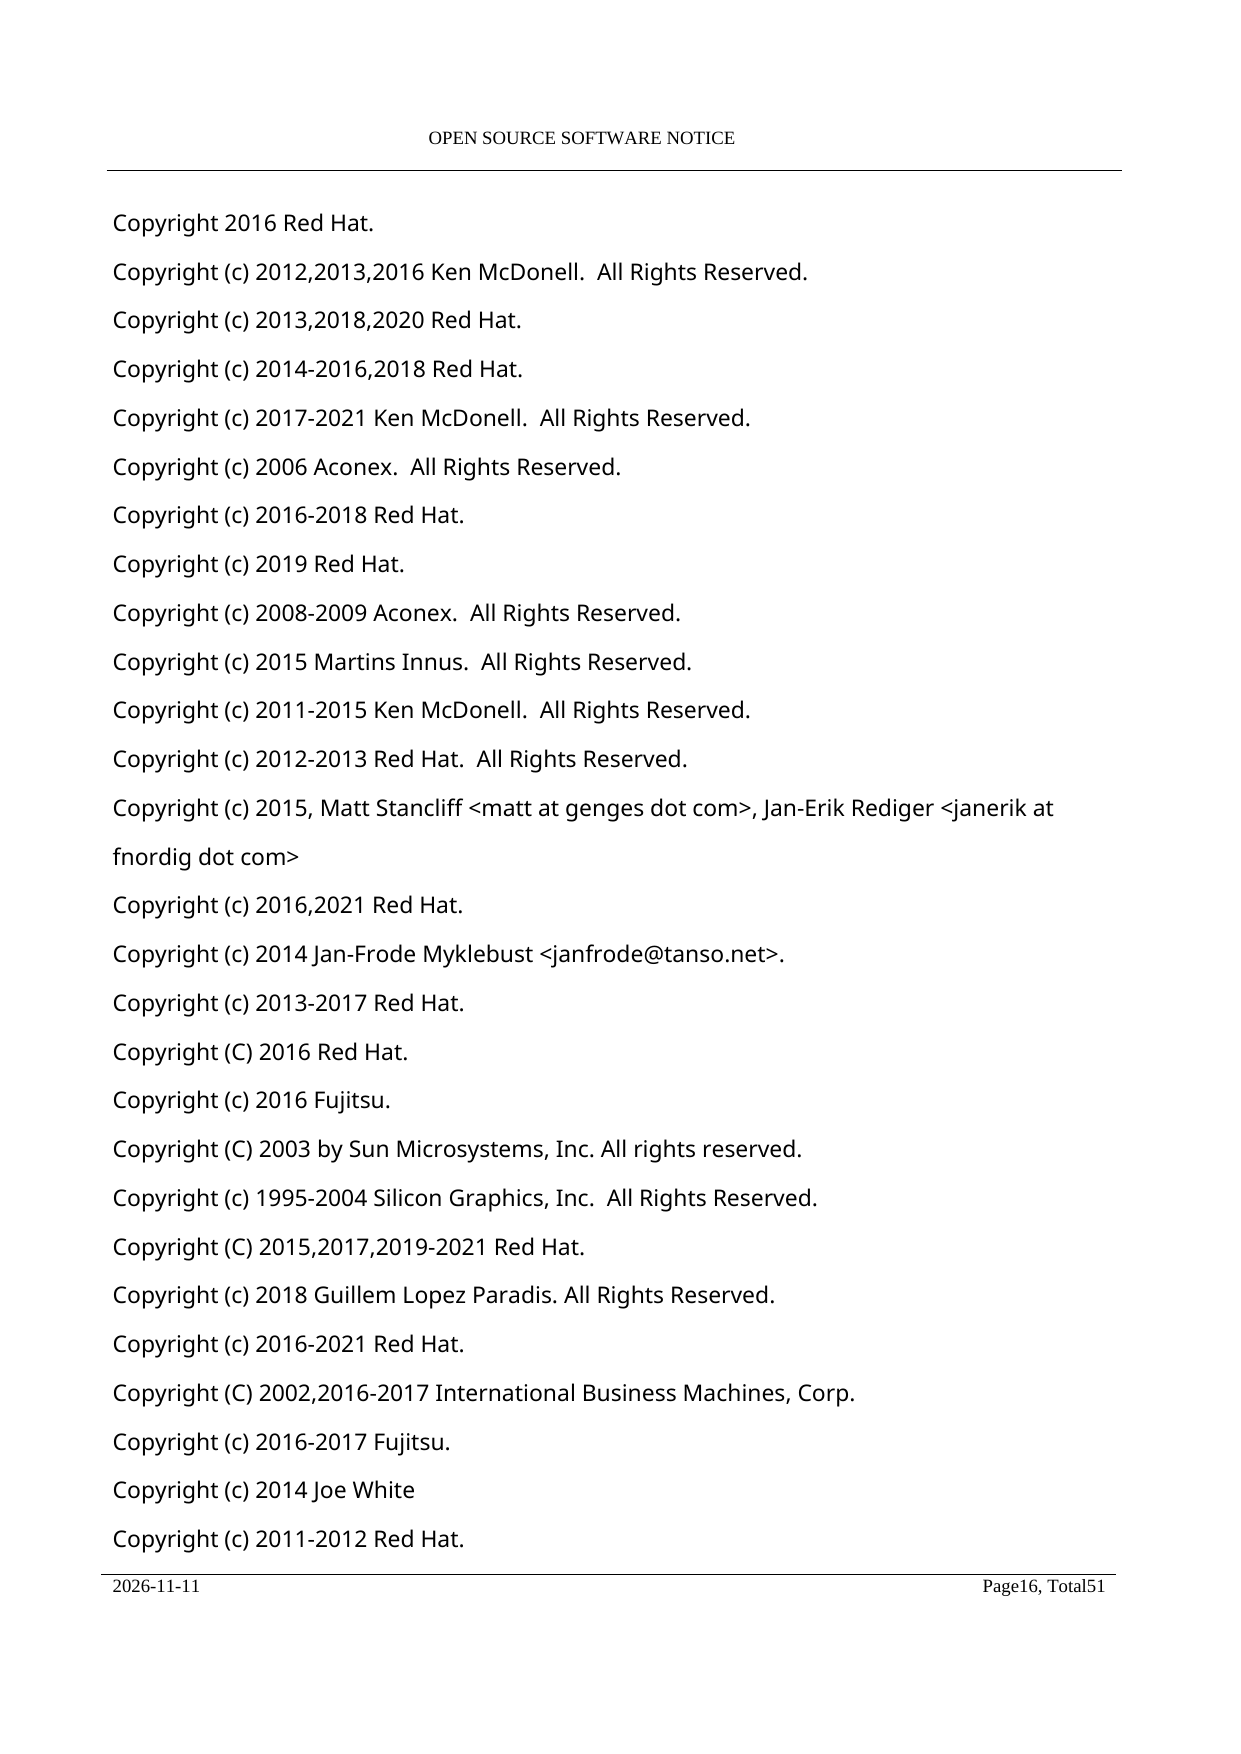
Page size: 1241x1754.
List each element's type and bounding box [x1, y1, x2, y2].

text [112, 206, 1128, 1555]
